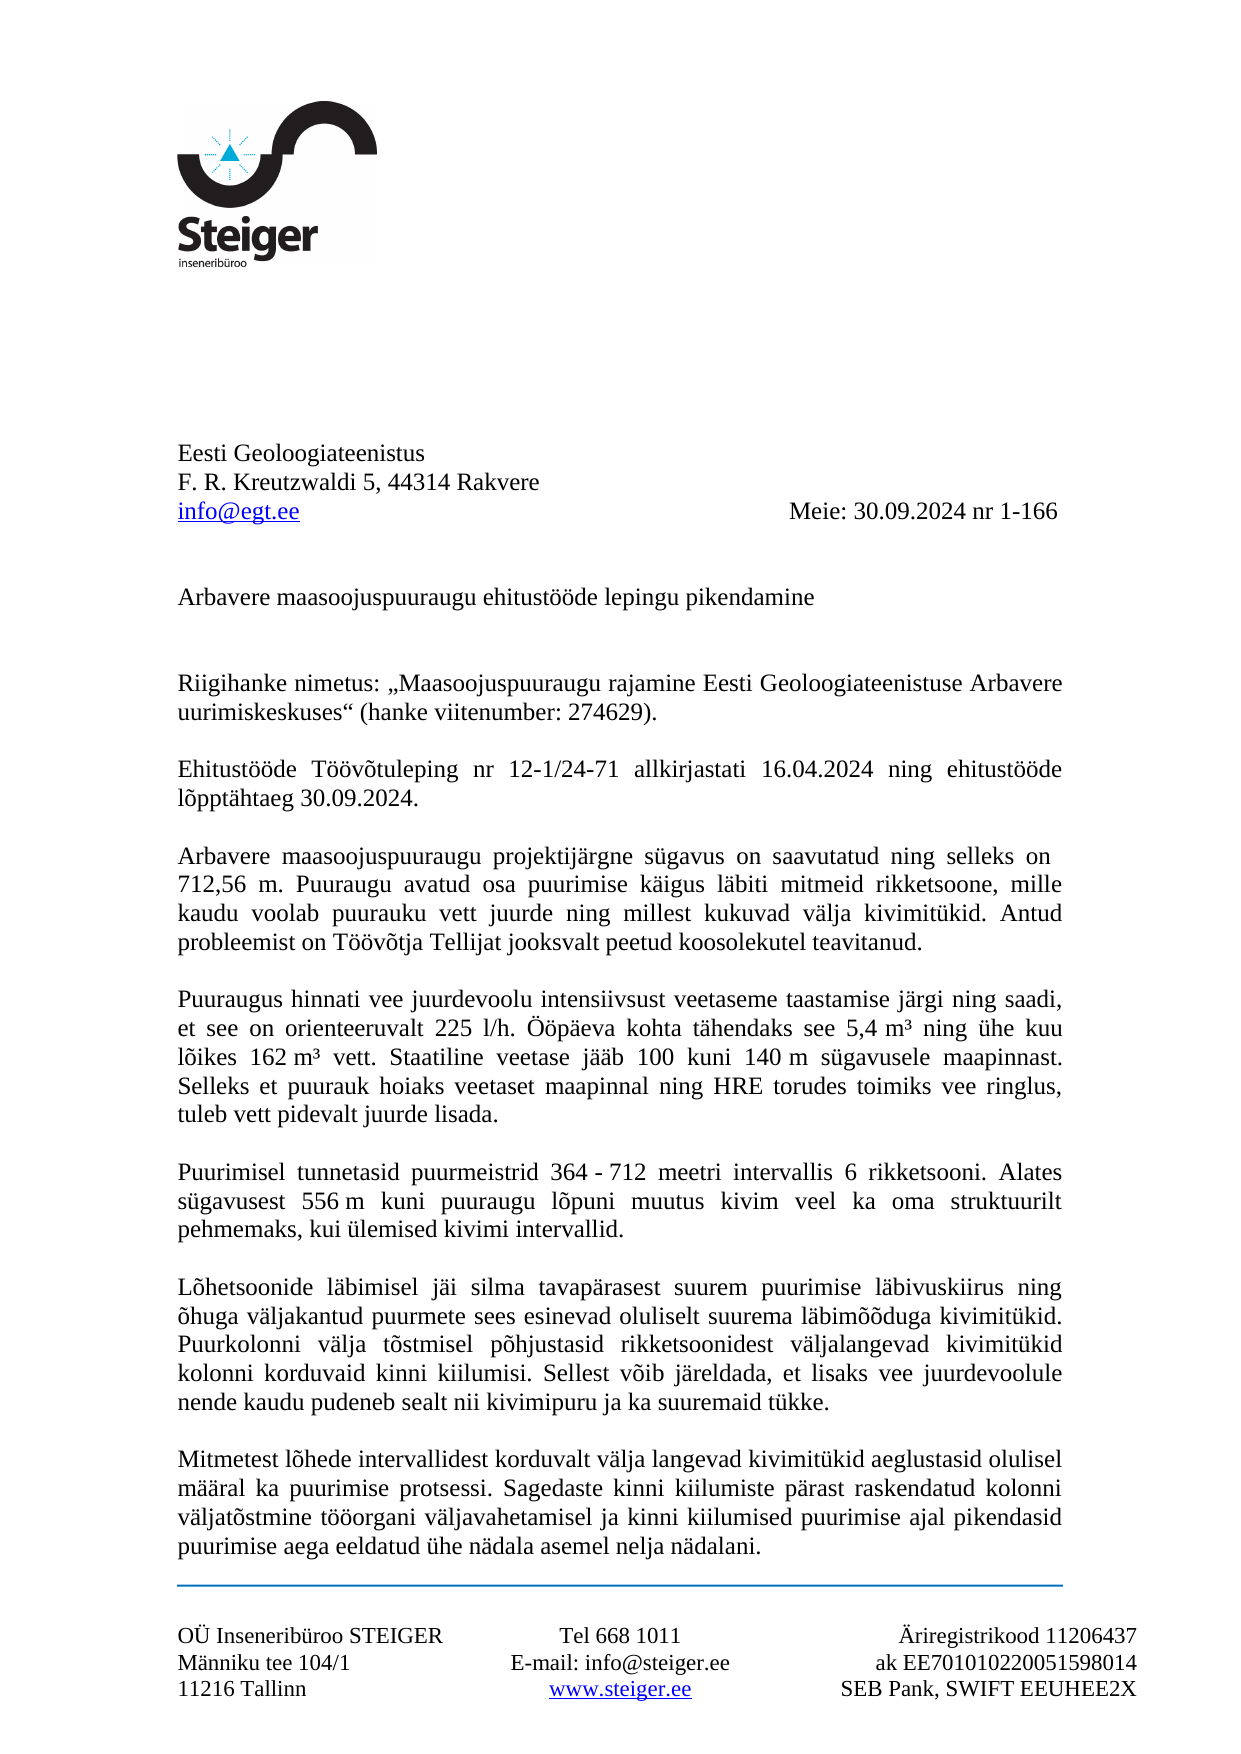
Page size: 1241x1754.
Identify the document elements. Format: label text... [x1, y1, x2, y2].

text Puuraugus hinnati vee juurdevoolu intensiivsust veetaseme taastamise järgi ning saadi, et see on orienteeruvalt 225 l/h. Ööpäeva kohta tähendaks see 5,4 m³ ning ühe kuu lõikes 162 m³ vett. Staatiline veetase jääb 100 kuni 140 m sügavusele maapinnast. Selleks et puurauk hoiaks veetaset maapinnal ning HRE torudes toimiks vee ringlus, tuleb vett pidevalt juurde lisada. [177, 984, 1063, 1128]
text Arbavere maasoojuspuuraugu projektijärgne sügavus on saavutatud ning selleks on 712,56 m. Puuraugu avatud osa puurimise käigus läbiti mitmeid rikketsoone, mille kaudu voolab puurauku vett juurde ning millest kukuvad välja kivimitükid. Antud probleemist on Töövõtja Tellijat jooksvalt peetud koosolekutel teavitanud. [177, 841, 1063, 956]
text Eesti Geoloogiateenistus [177, 438, 1063, 467]
text Lõhetsoonide läbimisel jäi silma tavapärasest suurem puurimise läbivuskiirus ning õhuga väljakantud puurmete sees esinevad oluliselt suurema läbimõõduga kivimitükid. Puurkolonni välja tõstmisel põhjustasid rikketsoonidest väljalangevad kivimitükid kolonni korduvaid kinni kiilumisi. Sellest võib järeldada, et lisaks vee juurdevoolule nende kaudu pudeneb sealt nii kivimipuru ja ka suuremaid tükke. [177, 1272, 1063, 1416]
text Mitmetest lõhede intervallidest korduvalt välja langevad kivimitükid aeglustasid olulisel määral ka puurimise protsessi. Sagedaste kinni kiilumiste pärast raskendatud kolonni väljatõstmine tööorgani väljavahetamisel ja kinni kiilumised puurimise ajal pikendasid puurimise aega eeldatud ühe nädala asemel nelja nädalani. [177, 1444, 1063, 1559]
text info@egt.ee Meie: 30.09.2024 nr 1-166 [177, 496, 1063, 524]
text F. R. Kreutzwaldi 5, 44314 Rakvere [177, 467, 1063, 496]
picture [177, 101, 377, 267]
text Ehitustööde Töövõtuleping nr 12-1/24-71 allkirjastati 16.04.2024 ning ehitustööde lõpptähtaeg 30.09.2024. [177, 754, 1063, 812]
text Arbavere maasoojuspuuraugu ehitustööde lepingu pikendamine [177, 582, 1063, 611]
text Puurimisel tunnetasid puurmeistrid 364 - 712 meetri intervallis 6 rikketsooni. Alates sügavusest 556 m kuni puuraugu lõpuni muutus kivim veel ka oma struktuurilt pehmemaks, kui ülemised kivimi intervallid. [177, 1157, 1063, 1243]
text Riigihanke nimetus: „Maasoojuspuuraugu rajamine Eesti Geoloogiateenistuse Arbavere uurimiskeskuses“ (hanke viitenumber: 274629). [177, 668, 1063, 726]
